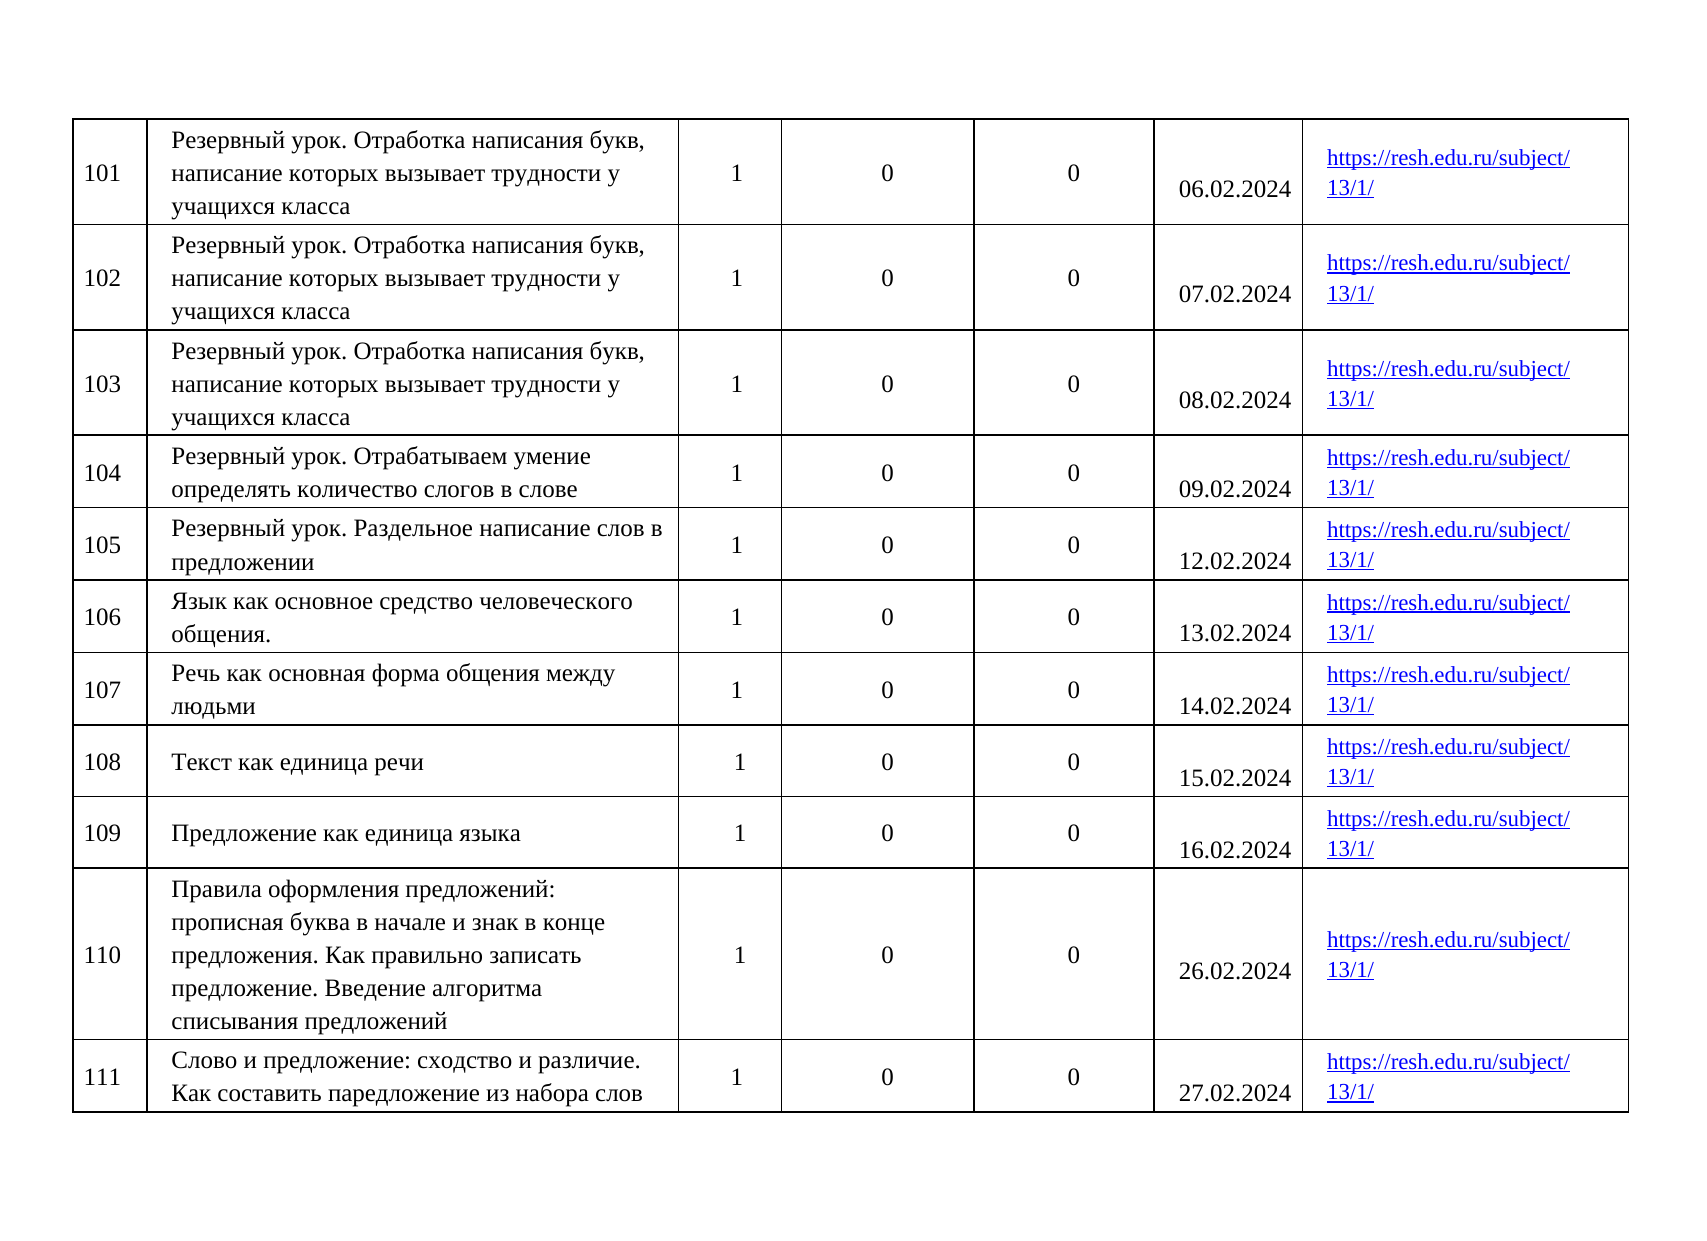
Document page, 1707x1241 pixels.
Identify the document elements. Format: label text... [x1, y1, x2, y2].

table_cell 1 [679, 581, 781, 652]
table_cell 07.02.2024 [1155, 225, 1302, 329]
table_cell 0 [975, 1040, 1153, 1111]
table_cell Язык как основное средство человеческого общения. [148, 581, 678, 652]
table_cell 102 [74, 225, 146, 329]
table_cell https://resh.edu.ru/subject/13/1/ [1303, 581, 1628, 652]
table_cell 0 [782, 1040, 973, 1111]
table_cell 104 [74, 436, 146, 507]
table_cell 0 [975, 436, 1153, 507]
table_cell 105 [74, 508, 146, 579]
table_cell Текст как единица речи [148, 726, 678, 796]
table_cell Резервный урок. Отрабатываем умение определять количество слогов в слове [148, 436, 678, 507]
table_cell https://resh.edu.ru/subject/13/1/ [1303, 225, 1628, 329]
table_cell 101 [74, 120, 146, 223]
table_cell 0 [975, 653, 1153, 724]
table_cell 0 [782, 508, 973, 579]
table_cell 0 [782, 225, 973, 329]
table_cell 108 [74, 726, 146, 796]
table_cell 0 [782, 869, 973, 1039]
table_cell 103 [74, 331, 146, 434]
table_cell 27.02.2024 [1155, 1040, 1302, 1111]
table_cell 0 [975, 797, 1153, 867]
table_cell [1303, 120, 1628, 223]
table_cell 0 [975, 120, 1153, 223]
table_cell 110 [74, 869, 146, 1039]
table_cell 1 [679, 331, 781, 434]
table_cell 26.02.2024 [1155, 869, 1302, 1039]
table_cell 0 [782, 797, 973, 867]
table_cell 0 [782, 581, 973, 652]
table_cell 0 [975, 726, 1153, 796]
table_cell 1 [679, 797, 781, 867]
table_cell 0 [782, 331, 973, 434]
table_cell 0 [975, 225, 1153, 329]
table_cell 1 [679, 653, 781, 724]
table_cell 14.02.2024 [1155, 653, 1302, 724]
table_cell 16.02.2024 [1155, 797, 1302, 867]
table_cell Резервный урок. Отработка написания букв, написание которых вызывает трудности у учащихся класса [148, 120, 678, 223]
table_cell 08.02.2024 [1155, 331, 1302, 434]
table_cell https://resh.edu.ru/subject/13/1/ [1303, 331, 1628, 434]
table_cell https://resh.edu.ru/subject/13/1/ [1303, 726, 1628, 796]
table_cell 1 [679, 726, 781, 796]
table_cell 1 [679, 869, 781, 1039]
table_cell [1303, 1040, 1628, 1111]
table_cell 0 [975, 869, 1153, 1039]
table_cell 0 [782, 436, 973, 507]
table_cell 0 [782, 726, 973, 796]
table_cell Речь как основная форма общения между людьми [148, 653, 678, 724]
table_cell 1 [679, 1040, 781, 1111]
table_cell https://resh.edu.ru/subject/13/1/ [1303, 436, 1628, 507]
table_cell 12.02.2024 [1155, 508, 1302, 579]
table_cell Предложение как единица языка [148, 797, 678, 867]
table_cell 107 [74, 653, 146, 724]
table_cell 0 [975, 581, 1153, 652]
table_cell 0 [975, 331, 1153, 434]
table_cell https://resh.edu.ru/subject/13/1/ [1303, 869, 1628, 1039]
table_cell Правила оформления предложений: прописная буква в начале и знак в конце предложения. Как правильно записать предложение. Введение алгоритма списывания предложений [148, 869, 678, 1039]
table_cell 0 [975, 508, 1153, 579]
table_cell https://resh.edu.ru/subject/13/1/ [1303, 797, 1628, 867]
table_cell 06.02.2024 [1155, 120, 1302, 223]
table_cell 106 [74, 581, 146, 652]
table_cell 1 [679, 225, 781, 329]
table_cell 111 [74, 1040, 146, 1111]
table_cell 15.02.2024 [1155, 726, 1302, 796]
table_cell 1 [679, 120, 781, 223]
table_cell 09.02.2024 [1155, 436, 1302, 507]
table_cell Резервный урок. Раздельное написание слов в предложении [148, 508, 678, 579]
table_cell 109 [74, 797, 146, 867]
table_cell https://resh.edu.ru/subject/13/1/ [1303, 508, 1628, 579]
table_cell 1 [679, 508, 781, 579]
table_cell Резервный урок. Отработка написания букв, написание которых вызывает трудности у учащихся класса [148, 225, 678, 329]
table_cell Резервный урок. Отработка написания букв, написание которых вызывает трудности у учащихся класса [148, 331, 678, 434]
table_cell Слово и предложение: сходство и различие. Как составить паредложение из набора слов [148, 1040, 678, 1111]
table_cell 1 [679, 436, 781, 507]
table_cell https://resh.edu.ru/subject/13/1/ [1303, 653, 1628, 724]
table_cell 0 [782, 120, 973, 223]
table_cell 13.02.2024 [1155, 581, 1302, 652]
table_cell 0 [782, 653, 973, 724]
